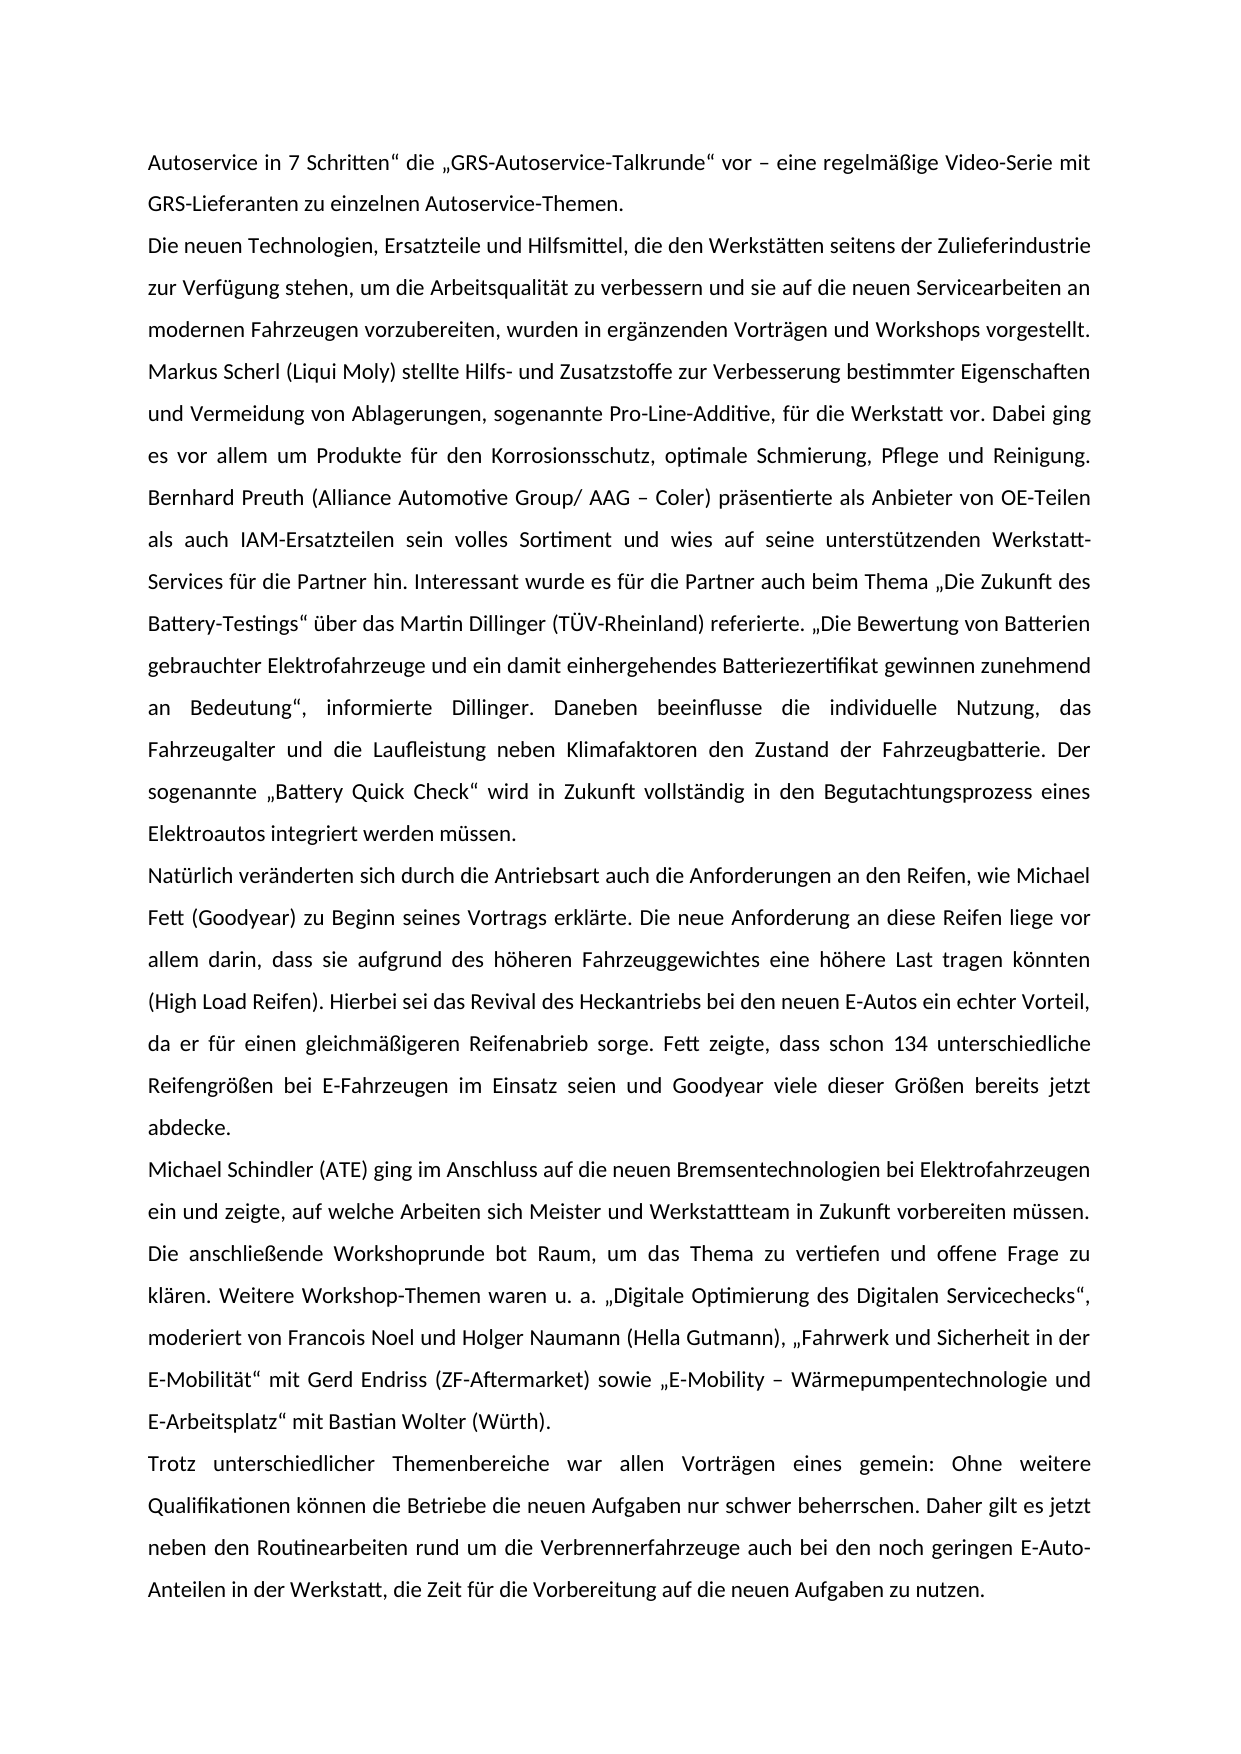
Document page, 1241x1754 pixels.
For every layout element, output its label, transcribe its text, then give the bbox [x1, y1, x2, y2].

text Natürlich veränderten sich durch die Antriebsart auch die Anforderungen an den Reifen, wie Michael Fett (Goodyear) zu Beginn seines Vortrags erklärte. Die neue Anforderung an diese Reifen liege vor allem darin, dass sie aufgrund des höheren Fahrzeuggewichtes eine höhere Last tragen könnten (High Load Reifen). Hierbei sei das Revival des Heckantriebs bei den neuen E-Autos ein echter Vorteil, da er für einen gleichmäßigeren Reifenabrieb sorge. Fett zeigte, dass schon 134 unterschiedliche Reifengrößen bei E-Fahrzeugen im Einsatz seien und Goodyear viele dieser Größen bereits jetzt abdecke. [148, 861, 1093, 1141]
text Die neuen Technologien, Ersatzteile und Hilfsmittel, die den Werkstätten seitens der Zulieferindustrie zur Verfügung stehen, um die Arbeitsqualität zu verbessern und sie auf die neuen Servicearbeiten an modernen Fahrzeugen vorzubereiten, wurden in ergänzenden Vorträgen und Workshops vorgestellt. Markus Scherl (Liqui Moly) stellte Hilfs- und Zusatzstoffe zur Verbesserung bestimmter Eigenschaften und Vermeidung von Ablagerungen, sogenannte Pro-Line-Additive, für die Werkstatt vor. Dabei ging es vor allem um Produkte für den Korrosionsschutz, optimale Schmierung, Pflege und Reinigung. Bernhard Preuth (Alliance Automotive Group/ AAG – Coler) präsentierte als Anbieter von OE-Teilen als auch IAM-Ersatzteilen sein volles Sortiment und wies auf seine unterstützenden Werkstatt-Services für die Partner hin. Interessant wurde es für die Partner auch beim Thema „Die Zukunft des Battery-Testings“ über das Martin Dillinger (TÜV-Rheinland) referierte. „Die Bewertung von Batterien gebrauchter Elektrofahrzeuge und ein damit einhergehendes Batteriezertifikat gewinnen zunehmend an Bedeutung“, informierte Dillinger. Daneben beeinflusse die individuelle Nutzung, das Fahrzeugalter und die Laufleistung neben Klimafaktoren den Zustand der Fahrzeugbatterie. Der sogenannte „Battery Quick Check“ wird in Zukunft vollständig in den Begutachtungsprozess eines Elektroautos integriert werden müssen. [148, 232, 1093, 847]
text Michael Schindler (ATE) ging im Anschluss auf die neuen Bremsentechnologien bei Elektrofahrzeugen ein und zeigte, auf welche Arbeiten sich Meister und Werkstattteam in Zukunft vorbereiten müssen. Die anschließende Workshoprunde bot Raum, um das Thema zu vertiefen und offene Frage zu klären. Weitere Workshop-Themen waren u. a. „Digitale Optimierung des Digitalen Servicechecks“, moderiert von Francois Noel und Holger Naumann (Hella Gutmann), „Fahrwerk und Sicherheit in der E-Mobilität“ mit Gerd Endriss (ZF-Aftermarket) sowie „E-Mobility – Wärmepumpentechnologie und E-Arbeitsplatz“ mit Bastian Wolter (Würth). [148, 1155, 1093, 1435]
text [148, 148, 1093, 218]
text Trotz unterschiedlicher Themenbereiche war allen Vorträgen eines gemein: Ohne weitere Qualifikationen können die Betriebe die neuen Aufgaben nur schwer beherrschen. Daher gilt es jetzt neben den Routinearbeiten rund um die Verbrennerfahrzeuge auch bei den noch geringen E-Auto-Anteilen in der Werkstatt, die Zeit für die Vorbereitung auf die neuen Aufgaben zu nutzen. [148, 1449, 1093, 1603]
